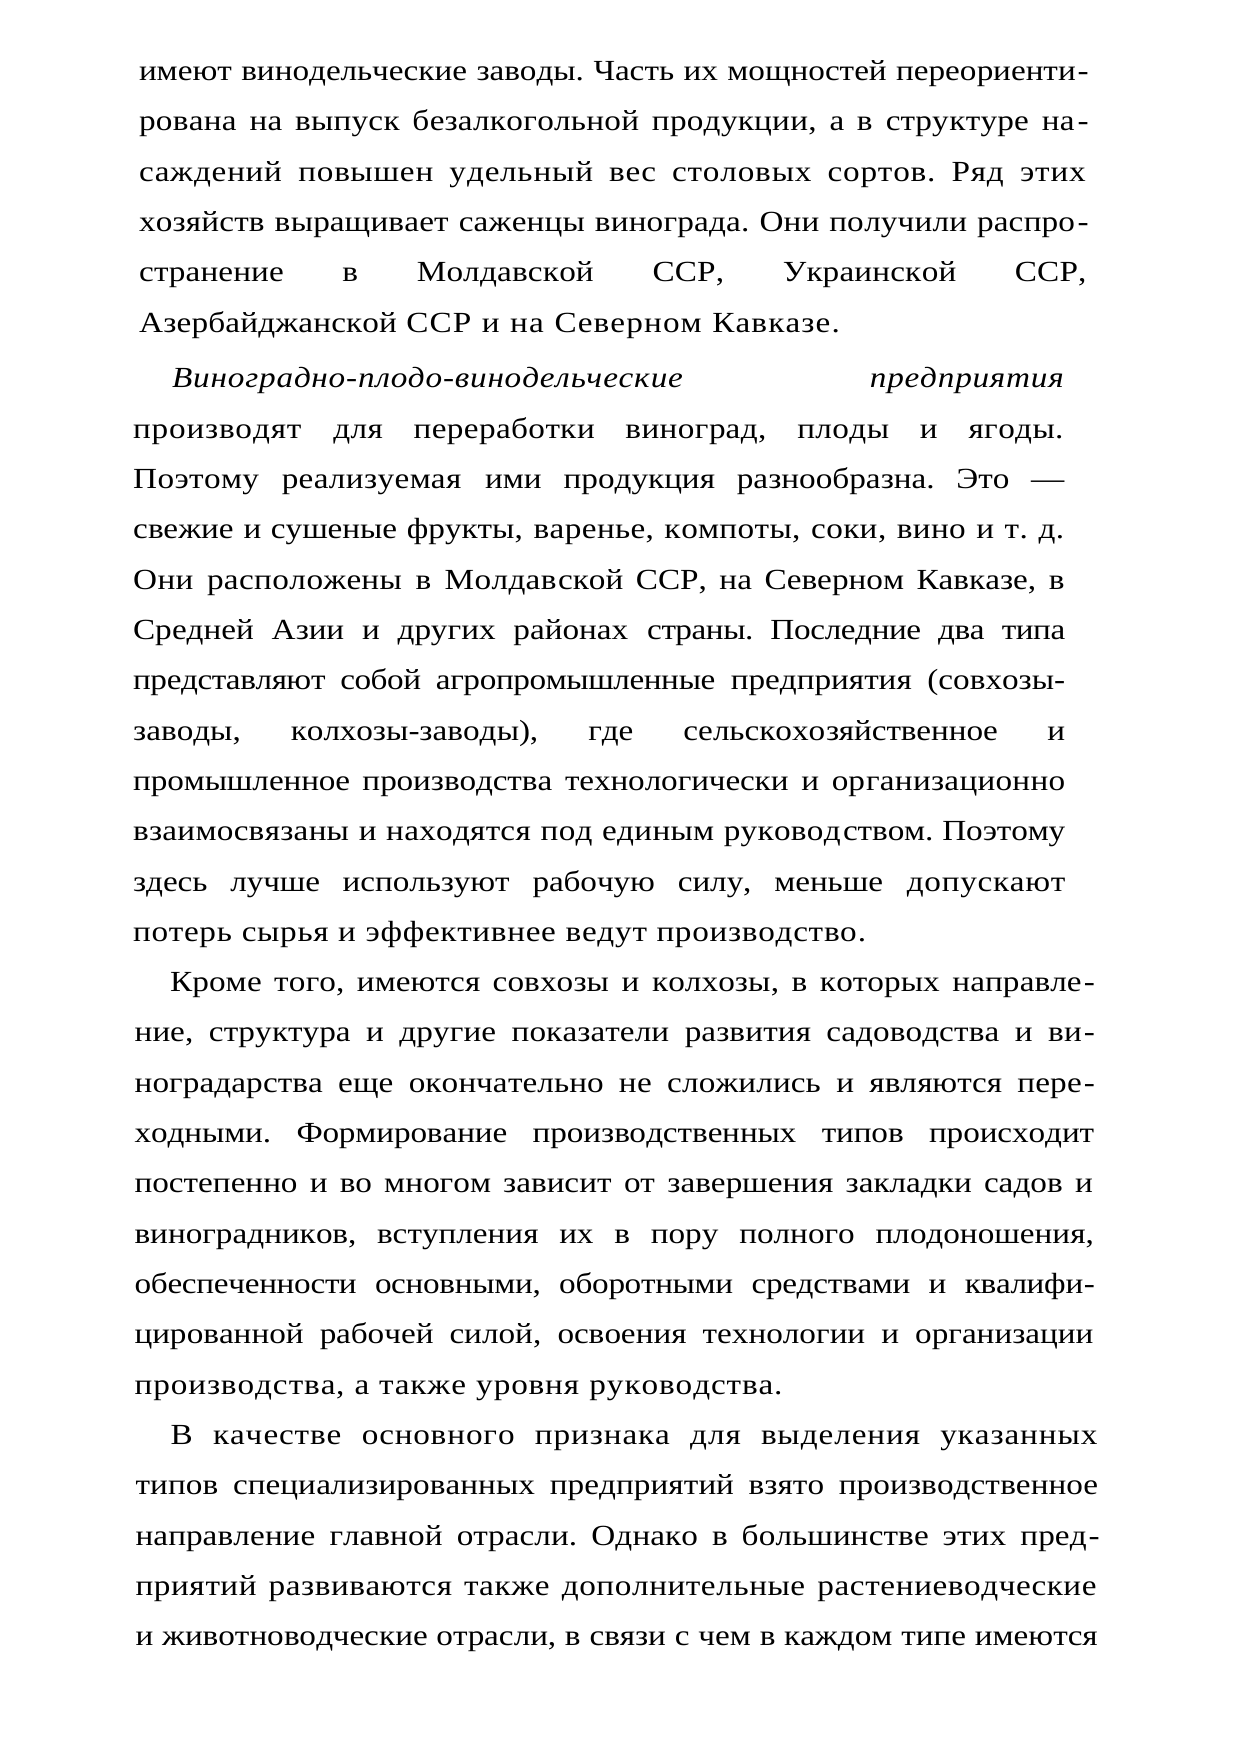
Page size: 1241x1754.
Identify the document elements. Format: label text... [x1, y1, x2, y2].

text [135, 1417, 1099, 1652]
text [139, 53, 1088, 338]
text Виноградно-плодо-винодельческие предприятия производят для переработки виноград, плоды и ягоды. Поэтому реализуемая ими продукция разнообразна. Это — свежие и сушеные фрукты, варенье, компоты, соки, вино и т. д. Они расположены в Молдавской ССР, на Северном Кавказе, в Средней Азии и других районах страны. Последние два типа представляют собой агропромышленные предприятия (совхозы-заводы, колхозы-заводы), где сельскохозяйственное и промышленное производства технологически и организационно взаимосвязаны и находятся под единым руководством. Поэтому здесь лучше используют рабочую силу, меньше допускают потерь сырья и эффективнее ведут производство. [133, 361, 1065, 947]
text Кроме того, имеются совхозы и колхозы, в которых направление, структура и другие показатели развития садоводства и виноградарства еще окончательно не сложились и являются переходными. Формирование производственных типов происходит постепенно и во многом зависит от завершения закладки садов и виноградников, вступления их в пору полного плодоношения, обеспеченности основными, оборотными средствами и квалифицированной рабочей силой, освоения технологии и организации производства, а также уровня руководства. [134, 964, 1095, 1400]
